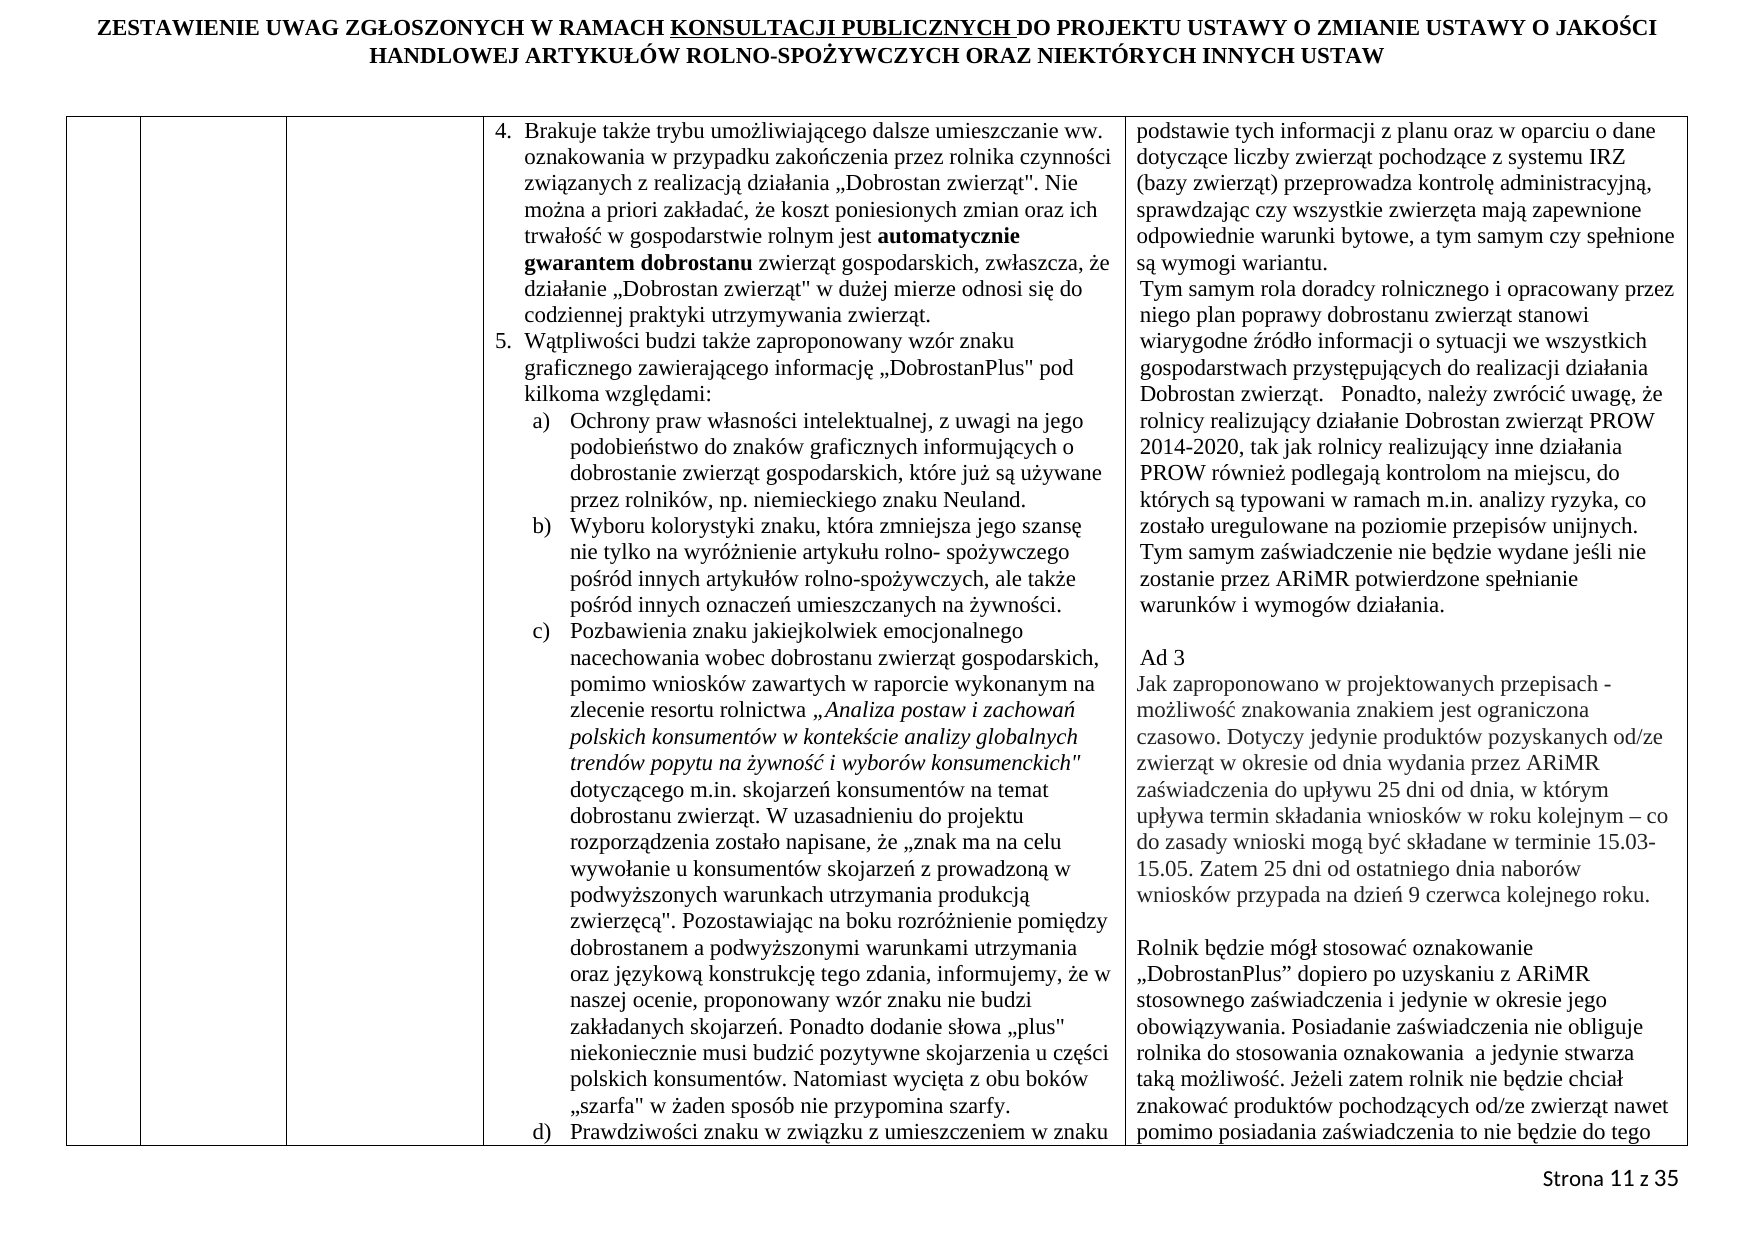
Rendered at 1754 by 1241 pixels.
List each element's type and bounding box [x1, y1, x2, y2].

table_cell [67, 117, 140, 1144]
table_cell [141, 117, 286, 1144]
table_cell [287, 117, 483, 1144]
table_cell [484, 117, 1125, 1144]
table_cell [1126, 117, 1687, 1144]
